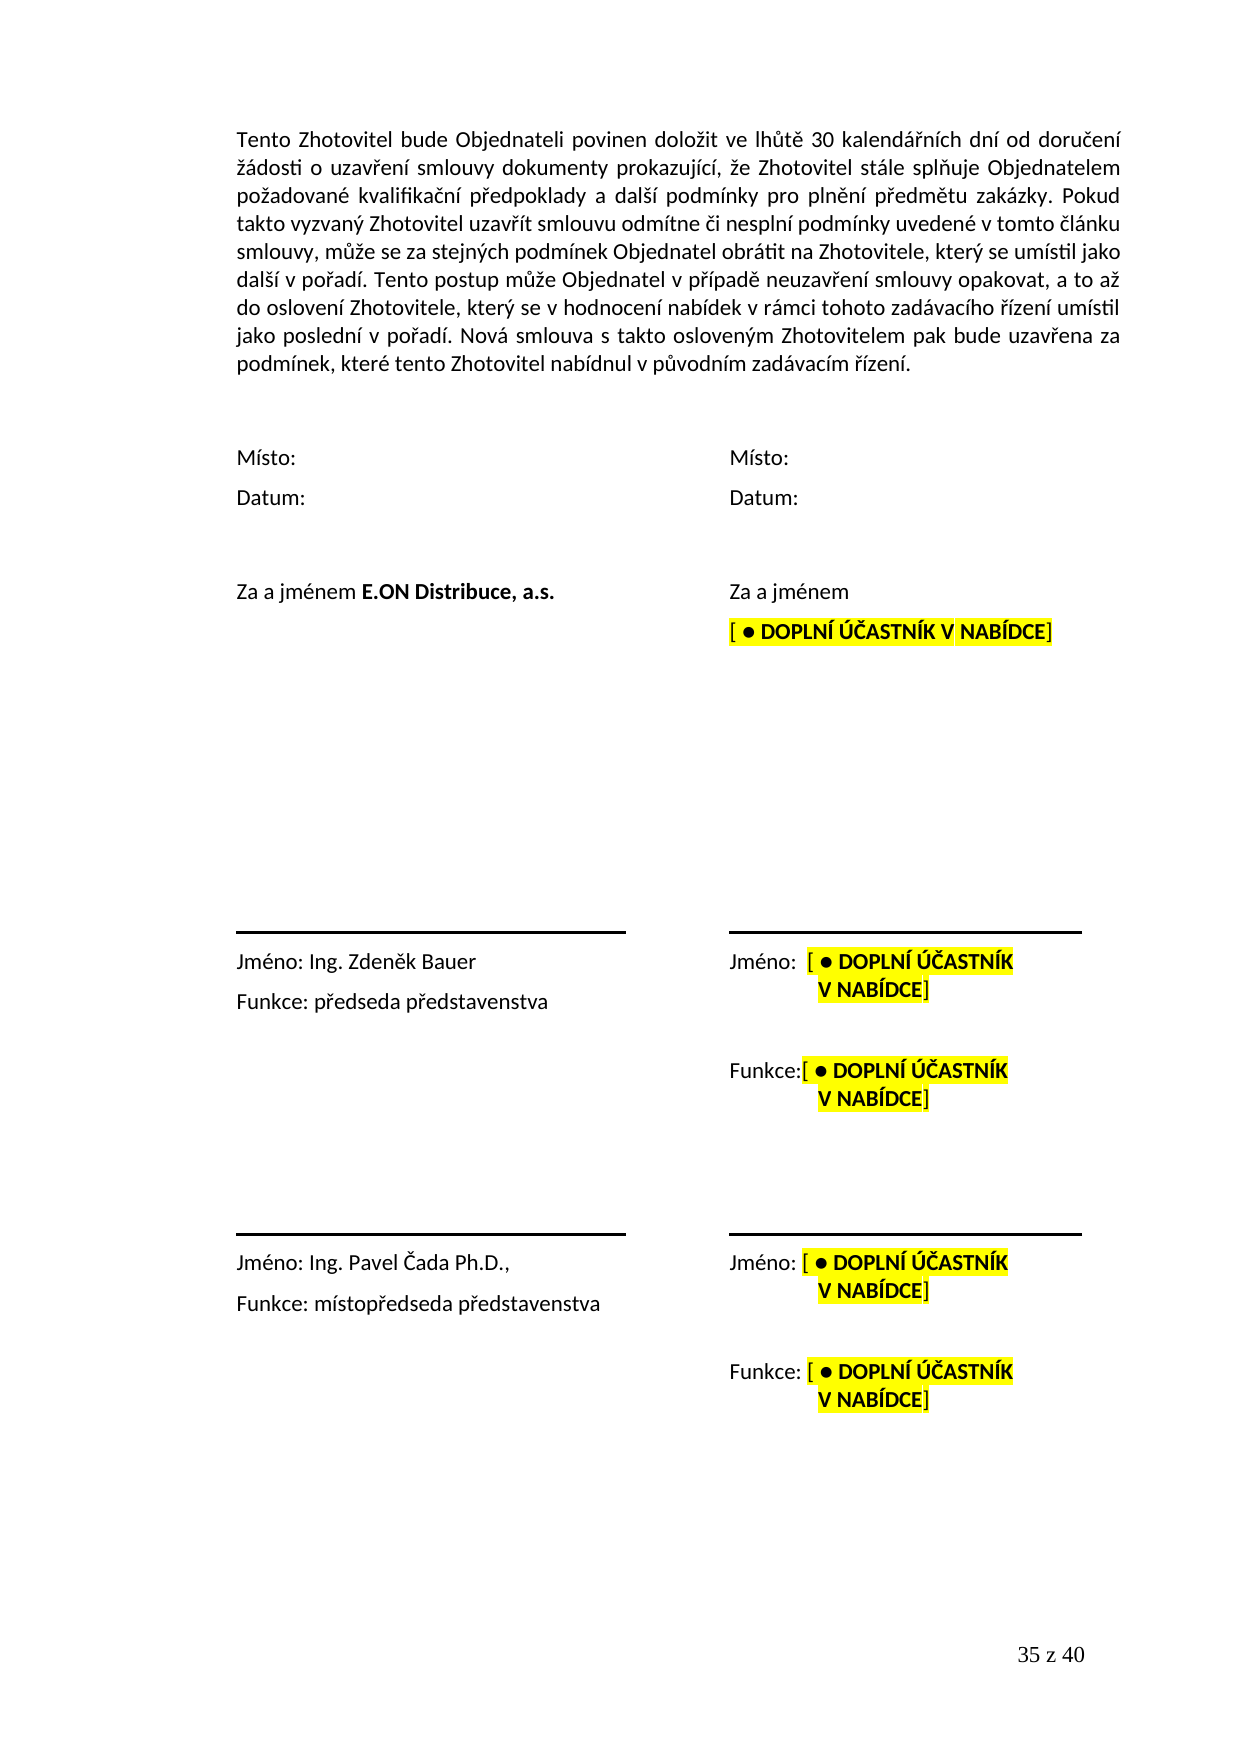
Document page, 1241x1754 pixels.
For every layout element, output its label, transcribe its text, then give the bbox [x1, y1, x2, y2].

table_cell Jméno: Ing. Zdeněk Bauer Funkce: předseda představenstva [140, 686, 633, 1190]
table_cell Za a jménem E.ON Distribuce, a.s. [140, 565, 633, 686]
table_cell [633, 1190, 1089, 1628]
table_cell Jméno: [ ● DOPLNÍ ÚČASTNÍK V NABÍDCE] Funkce:[ ● DOPLNÍ ÚČASTNÍK V NABÍDCE] [633, 686, 1089, 1190]
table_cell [140, 1190, 633, 1628]
table_header Místo: Datum: [140, 430, 633, 564]
table_cell Za a jménem [ ● DOPLNÍ ÚČASTNÍK V NABÍDCE] [633, 565, 1089, 686]
table_header Místo: Datum: [633, 430, 1089, 564]
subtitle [148, 125, 1122, 377]
